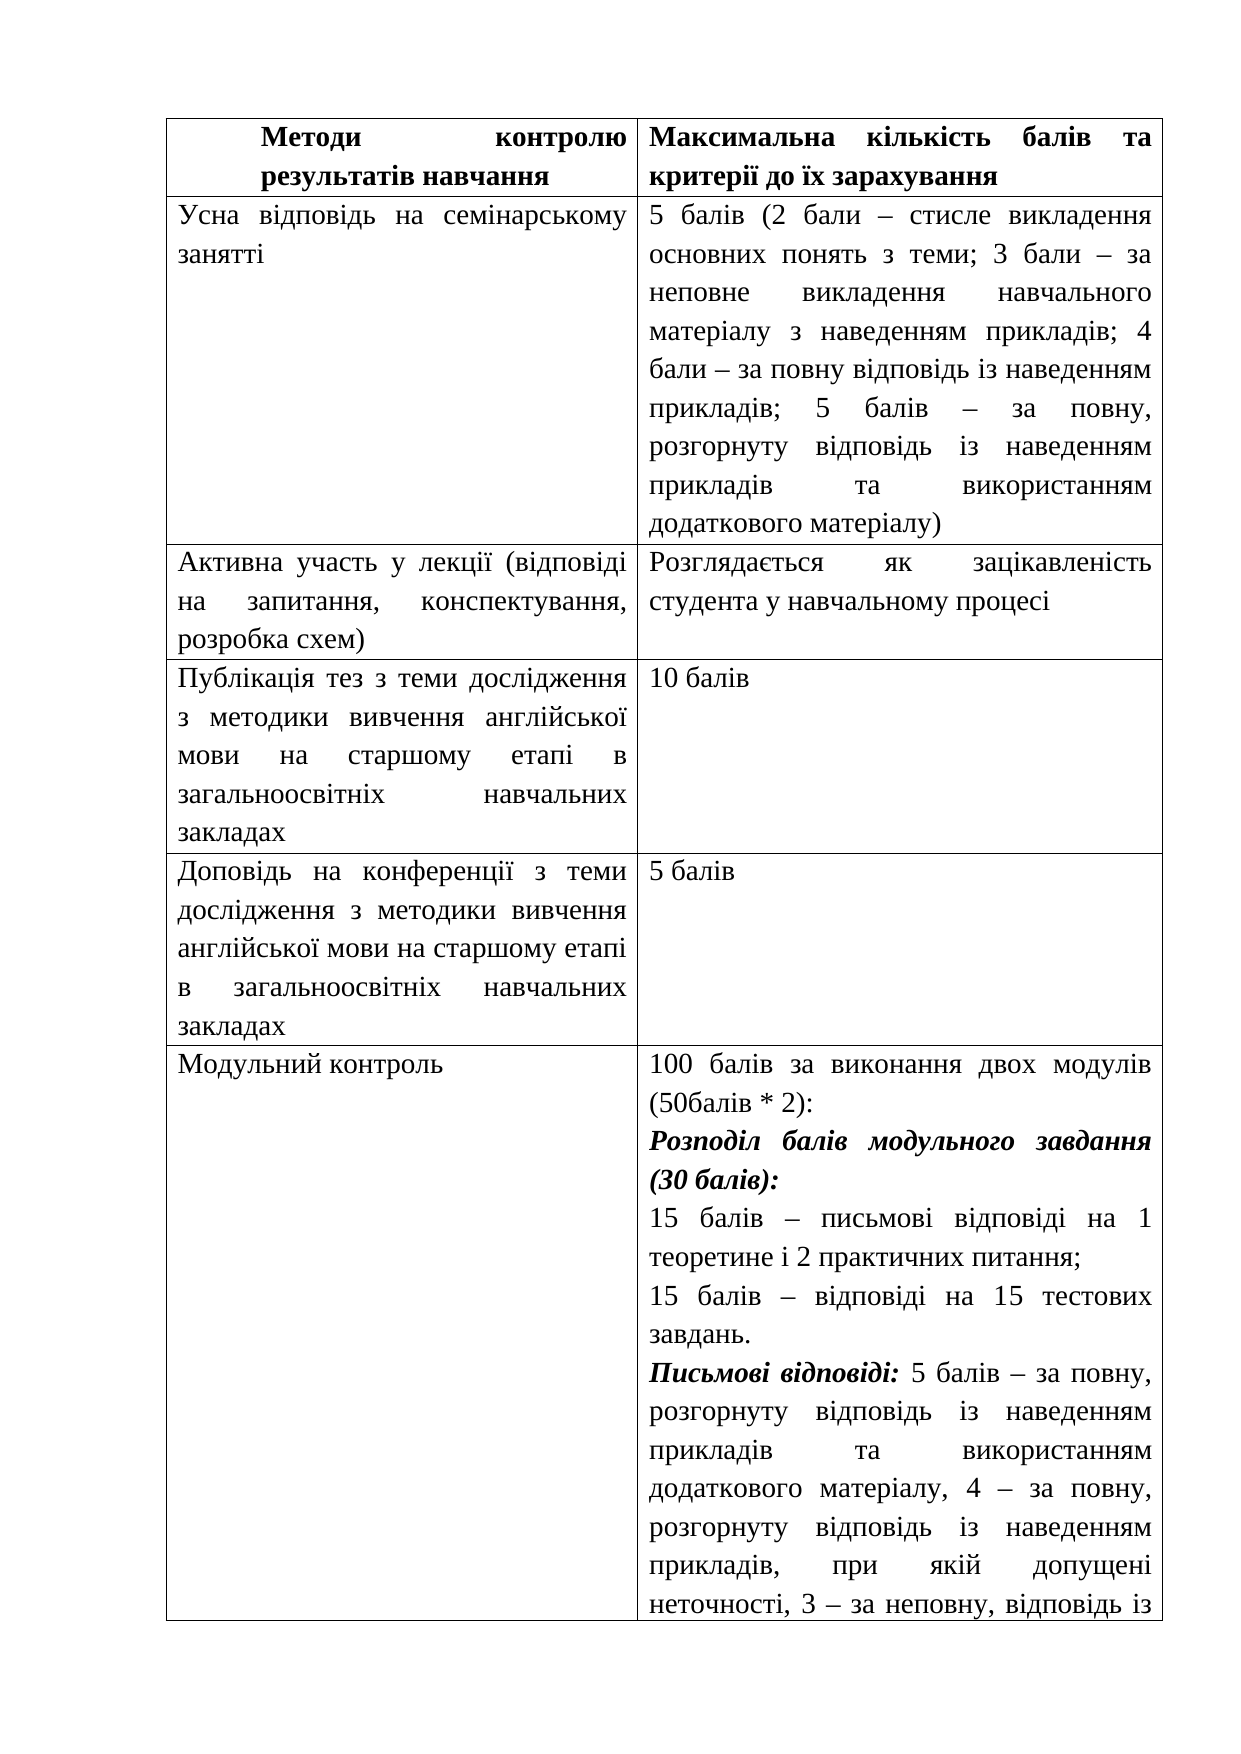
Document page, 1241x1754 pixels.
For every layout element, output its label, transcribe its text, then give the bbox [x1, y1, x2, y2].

table_cell Усна відповідь на семінарському занятті [167, 197, 637, 543]
table_cell Доповідь на конференції з теми дослідження з методики вивчення англійської мови на старшому етапі в загальноосвітніх навчальних закладах [167, 854, 637, 1045]
table_cell 10 балів [638, 660, 1162, 852]
table_header Методи контролю результатів навчання [167, 119, 637, 196]
table_cell Активна участь у лекції (відповіді на запитання, конспектування, розробка схем) [167, 545, 637, 659]
table_cell Публікація тез з теми дослідження з методики вивчення англійської мови на старшому етапі в загальноосвітніх навчальних закладах [167, 660, 637, 852]
table_header Максимальна кількість балів та критерії до їх зарахування [638, 119, 1162, 196]
table_cell Розглядається як зацікавленість студента у навчальному процесі [638, 545, 1162, 659]
table_cell 5 балів (2 бали – стисле викладення основних понять з теми; 3 бали – за неповне викладення навчального матеріалу з наведенням прикладів; 4 бали – за повну відповідь із наведенням прикладів; 5 балів – за повну, розгорнуту відповідь із наведенням прикладів та використанням додаткового матеріалу) [638, 197, 1162, 543]
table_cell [638, 1046, 1162, 1619]
table_cell Модульний контроль [167, 1046, 637, 1619]
table_cell 5 балів [638, 854, 1162, 1045]
